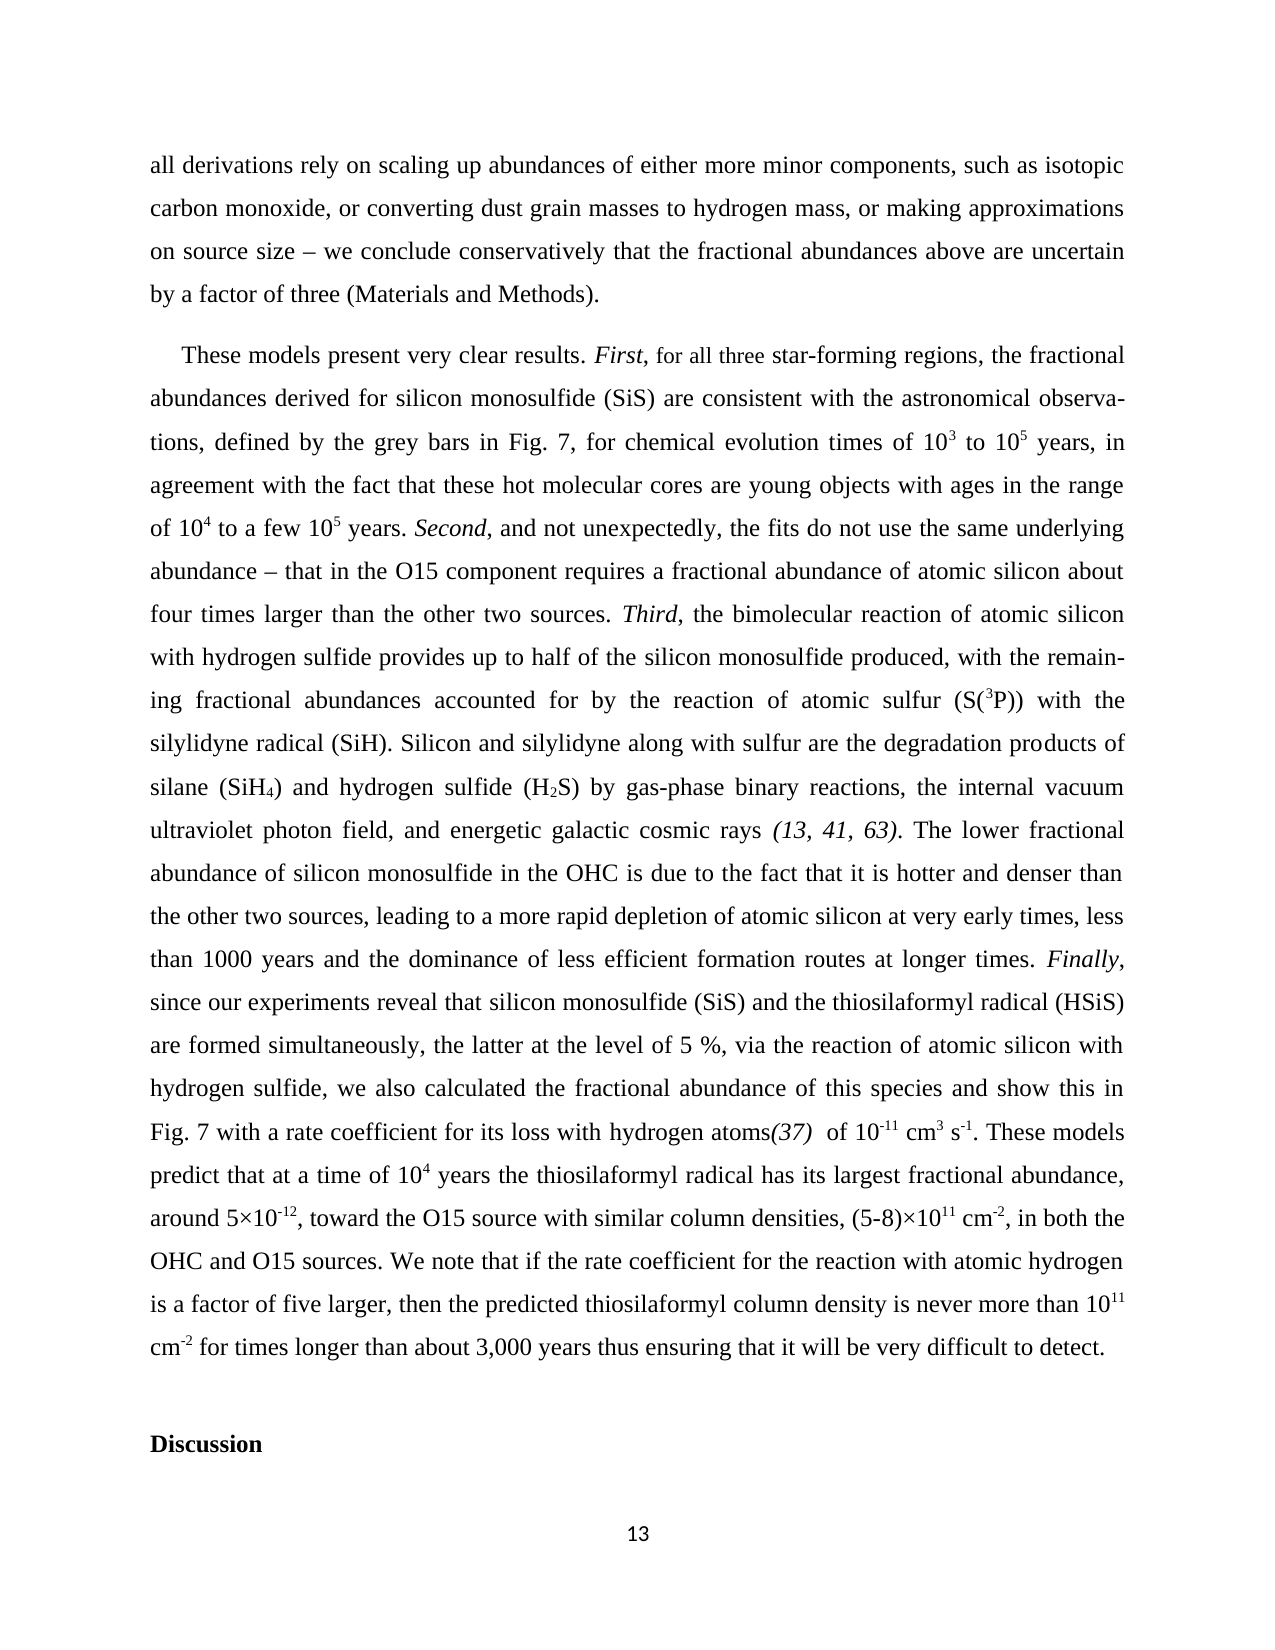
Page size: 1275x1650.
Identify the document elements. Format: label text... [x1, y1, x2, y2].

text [150, 150, 1125, 308]
text Discussion [150, 1429, 1125, 1458]
text These models present very clear results. First, for all three star-forming regions, the fractional abundances derived for silicon monosulfide (SiS) are consistent with the astronomical observations, defined by the grey bars in Fig. 7, for chemical evolution times of 103 to 105 years, in agreement with the fact that these hot molecular cores are young objects with ages in the range of 104 to a few 105 years. Second, and not unexpectedly, the fits do not use the same underlying abundance – that in the O15 component requires a fractional abundance of atomic silicon about four times larger than the other two sources. Third, the bimolecular reaction of atomic silicon with hydrogen sulfide provides up to half of the silicon monosulfide produced, with the remaining fractional abundances accounted for by the reaction of atomic sulfur (S(3P)) with the silylidyne radical (SiH). Silicon and silylidyne along with sulfur are the degradation products of silane (SiH4) and hydrogen sulfide (H2S) by gas-phase binary reactions, the internal vacuum ultraviolet photon field, and energetic galactic cosmic rays (13, 41, 63). The lower fractional abundance of silicon monosulfide in the OHC is due to the fact that it is hotter and denser than the other two sources, leading to a more rapid depletion of atomic silicon at very early times, less than 1000 years and the dominance of less efficient formation routes at longer times. Finally, since our experiments reveal that silicon monosulfide (SiS) and the thiosilaformyl radical (HSiS) are formed simultaneously, the latter at the level of 5 %, via the reaction of atomic silicon with hydrogen sulfide, we also calculated the fractional abundance of this species and show this in Fig. 7 with a rate coefficient for its loss with hydrogen atoms(37) of 10-11 cm3 s-1. These models predict that at a time of 104 years the thiosilaformyl radical has its largest fractional abundance, around 5×10-12, toward the O15 source with similar column densities, (5-8)×1011 cm-2, in both the OHC and O15 sources. We note that if the rate coefficient for the reaction with atomic hydrogen is a factor of five larger, then the predicted thiosilaformyl column density is never more than 1011 cm-2 for times longer than about 3,000 years thus ensuring that it will be very difficult to detect. [150, 340, 1125, 1361]
